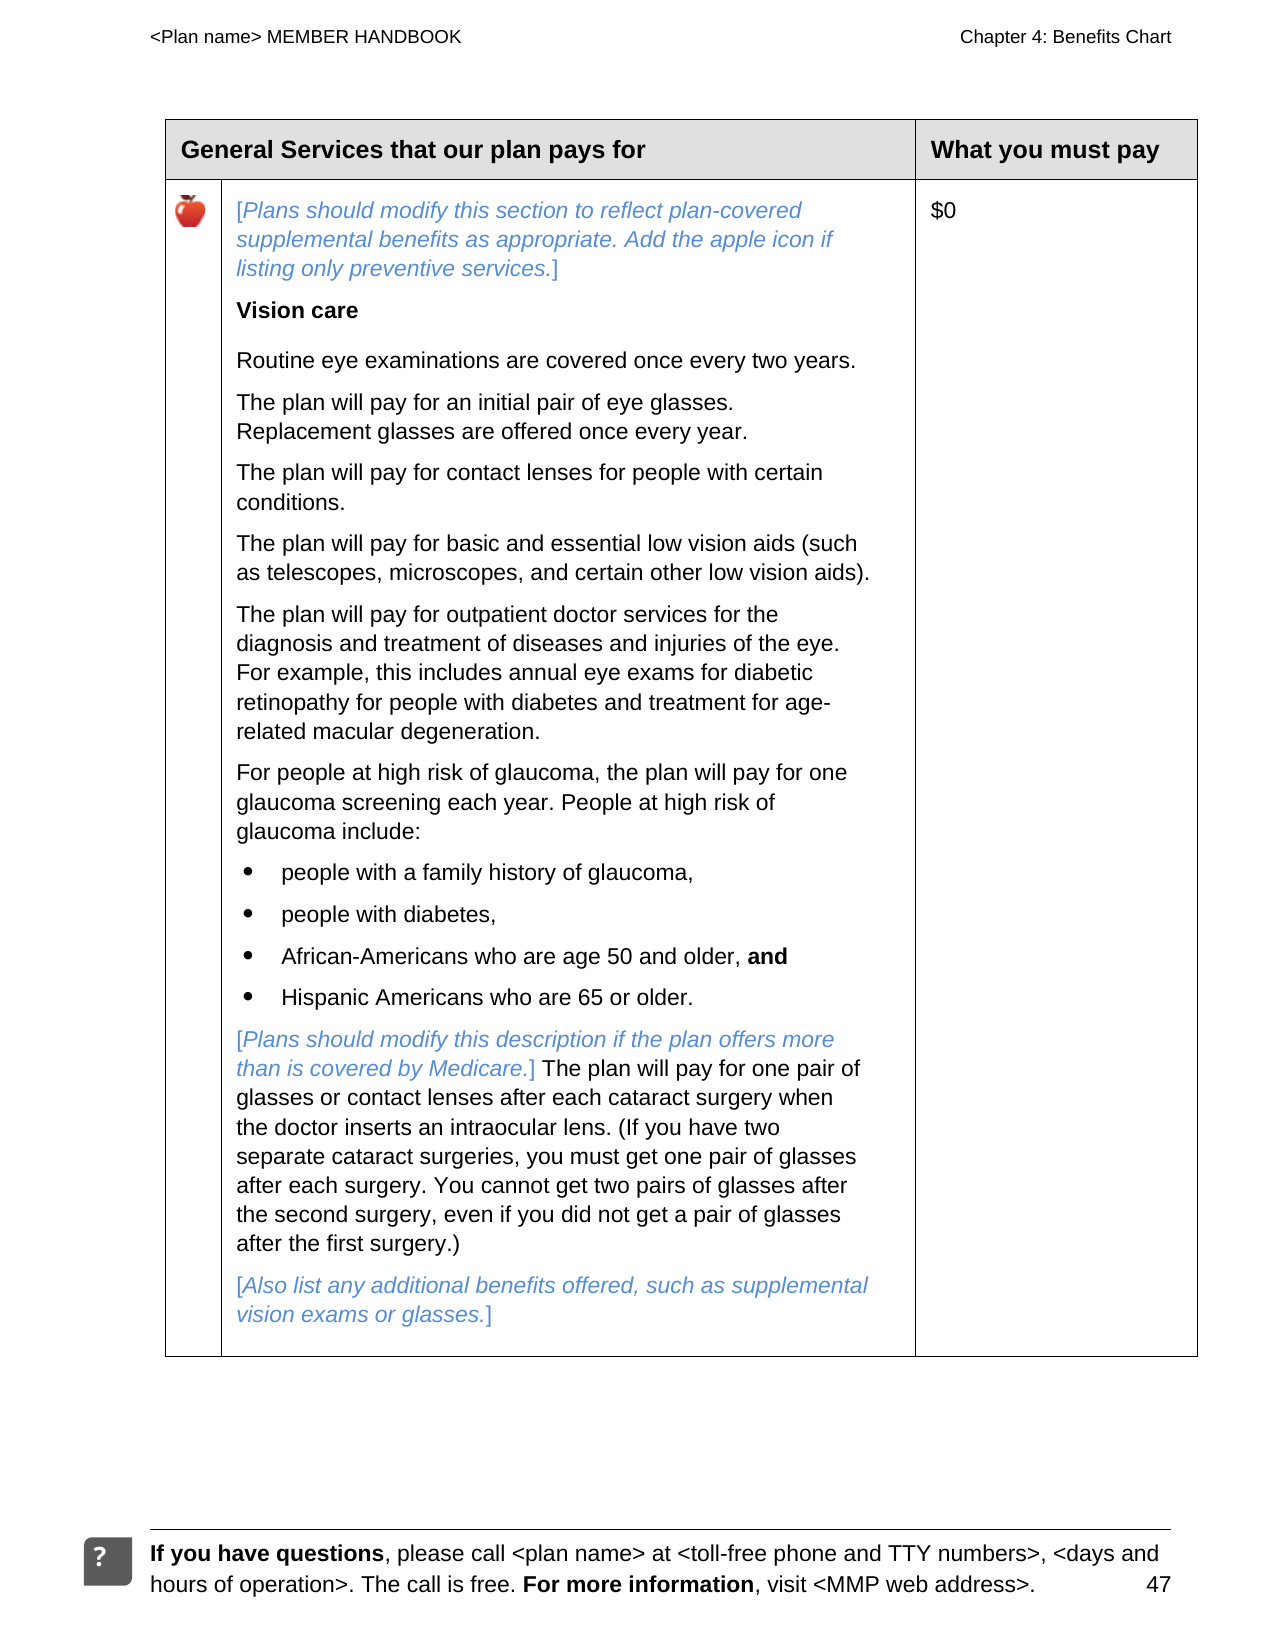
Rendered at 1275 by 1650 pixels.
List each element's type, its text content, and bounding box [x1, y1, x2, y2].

table_cell [Plans should modify this section to reflect plan-covered supplemental benefits as appropriate. Add the apple icon if listing only preventive services.] Vision care Routine eye examinations are covered once every two years. The plan will pay for an initial pair of eye glasses. Replacement glasses are offered once every year. The plan will pay for contact lenses for people with certain conditions. The plan will pay for basic and essential low vision aids (such as telescopes, microscopes, and certain other low vision aids). The plan will pay for outpatient doctor services for the diagnosis and treatment of diseases and injuries of the eye. For example, this includes annual eye exams for diabetic retinopathy for people with diabetes and treatment for age-related macular degeneration. For people at high risk of glaucoma, the plan will pay for one glaucoma screening each year. People at high risk of glaucoma include: people with a family history of glaucoma, people with diabetes, African-Americans who are age 50 and older, and Hispanic Americans who are 65 or older. [Plans should modify this description if the plan offers more than is covered by Medicare.] The plan will pay for one pair of glasses or contact lenses after each cataract surgery when the doctor inserts an intraocular lens. (If you have two separate cataract surgeries, you must get one pair of glasses after each surgery. You cannot get two pairs of glasses after the second surgery, even if you did not get a pair of glasses after the first surgery.) [Also list any additional benefits offered, such as supplemental vision exams or glasses.] [222, 180, 915, 1356]
picture [175, 195, 206, 227]
table_header What you must pay [916, 120, 1197, 179]
table_cell $0 [916, 180, 1197, 1356]
table_cell [166, 180, 221, 1356]
table_header General Services that our plan pays for [166, 120, 915, 179]
